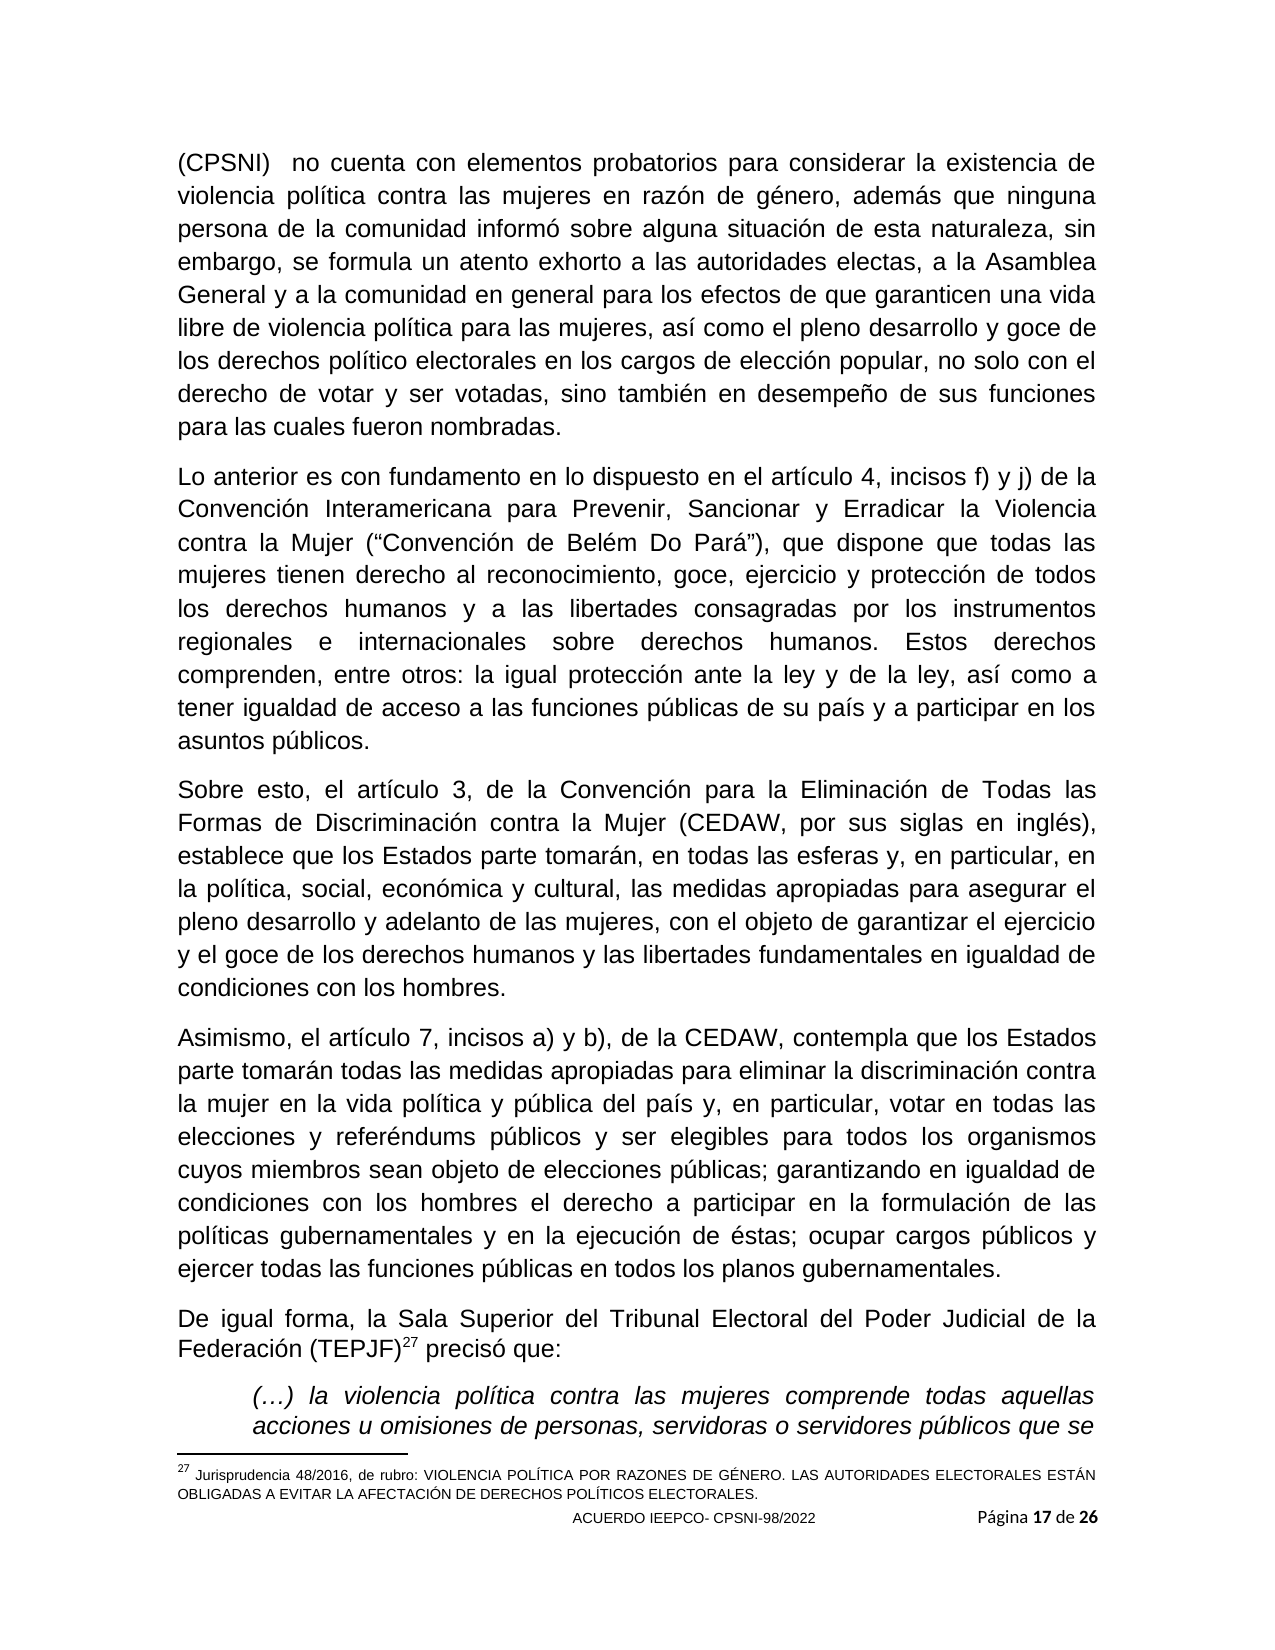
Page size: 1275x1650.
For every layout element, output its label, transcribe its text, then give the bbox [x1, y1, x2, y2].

text De igual forma, la Sala Superior del Tribunal Electoral del Poder Judicial de la Federación (TEPJF) precisó que: [177, 1304, 1098, 1363]
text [177, 148, 1098, 441]
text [252, 1381, 1098, 1440]
text Asimismo, el artículo 7, incisos a) y b), de la CEDAW, contempla que los Estados parte tomarán todas las medidas apropiadas para eliminar la discriminación contra la mujer en la vida política y pública del país y, en particular, votar en todas las elecciones y referéndums públicos y ser elegibles para todos los organismos cuyos miembros sean objeto de elecciones públicas; garantizando en igualdad de condiciones con los hombres el derecho a participar en la formulación de las políticas gubernamentales y en la ejecución de éstas; ocupar cargos públicos y ejercer todas las funciones públicas en todos los planos gubernamentales. [177, 1023, 1098, 1283]
text Lo anterior es con fundamento en lo dispuesto en el artículo 4, incisos f) y j) de la Convención Interamericana para Prevenir, Sancionar y Erradicar la Violencia contra la Mujer (“Convención de Belém Do Pará”), que dispone que todas las mujeres tienen derecho al reconocimiento, goce, ejercicio y protección de todos los derechos humanos y a las libertades consagradas por los instrumentos regionales e internacionales sobre derechos humanos. Estos derechos comprenden, entre otros: la igual protección ante la ley y de la ley, así como a tener igualdad de acceso a las funciones públicas de su país y a participar en los asuntos públicos. [177, 461, 1098, 754]
text Sobre esto, el artículo 3, de la Convención para la Eliminación de Todas las Formas de Discriminación contra la Mujer (CEDAW, por sus siglas en inglés), establece que los Estados parte tomarán, en todas las esferas y, en particular, en la política, social, económica y cultural, las medidas apropiadas para asegurar el pleno desarrollo y adelanto de las mujeres, con el objeto de garantizar el ejercicio y el goce de los derechos humanos y las libertades fundamentales en igualdad de condiciones con los hombres. [177, 775, 1098, 1002]
